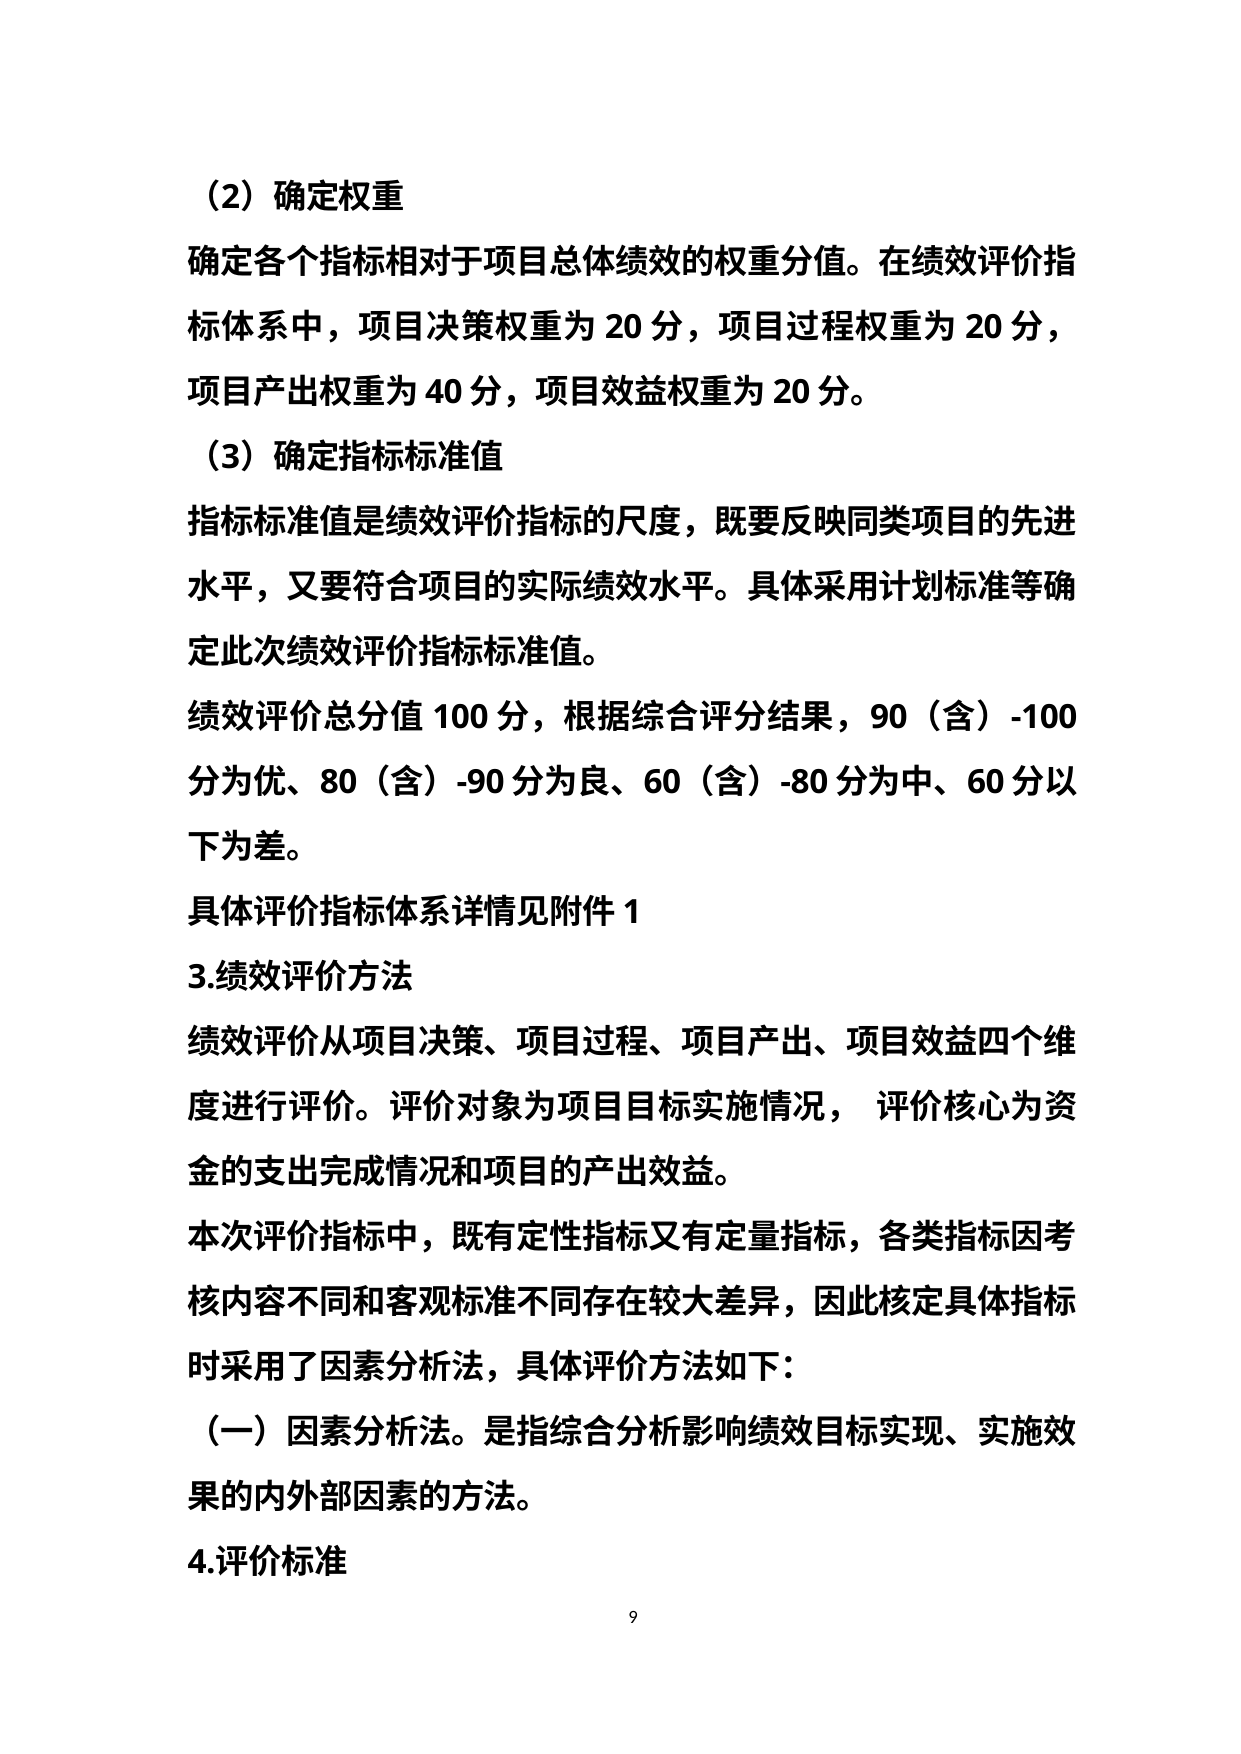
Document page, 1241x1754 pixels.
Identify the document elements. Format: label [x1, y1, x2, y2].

text [187, 162, 1078, 1592]
